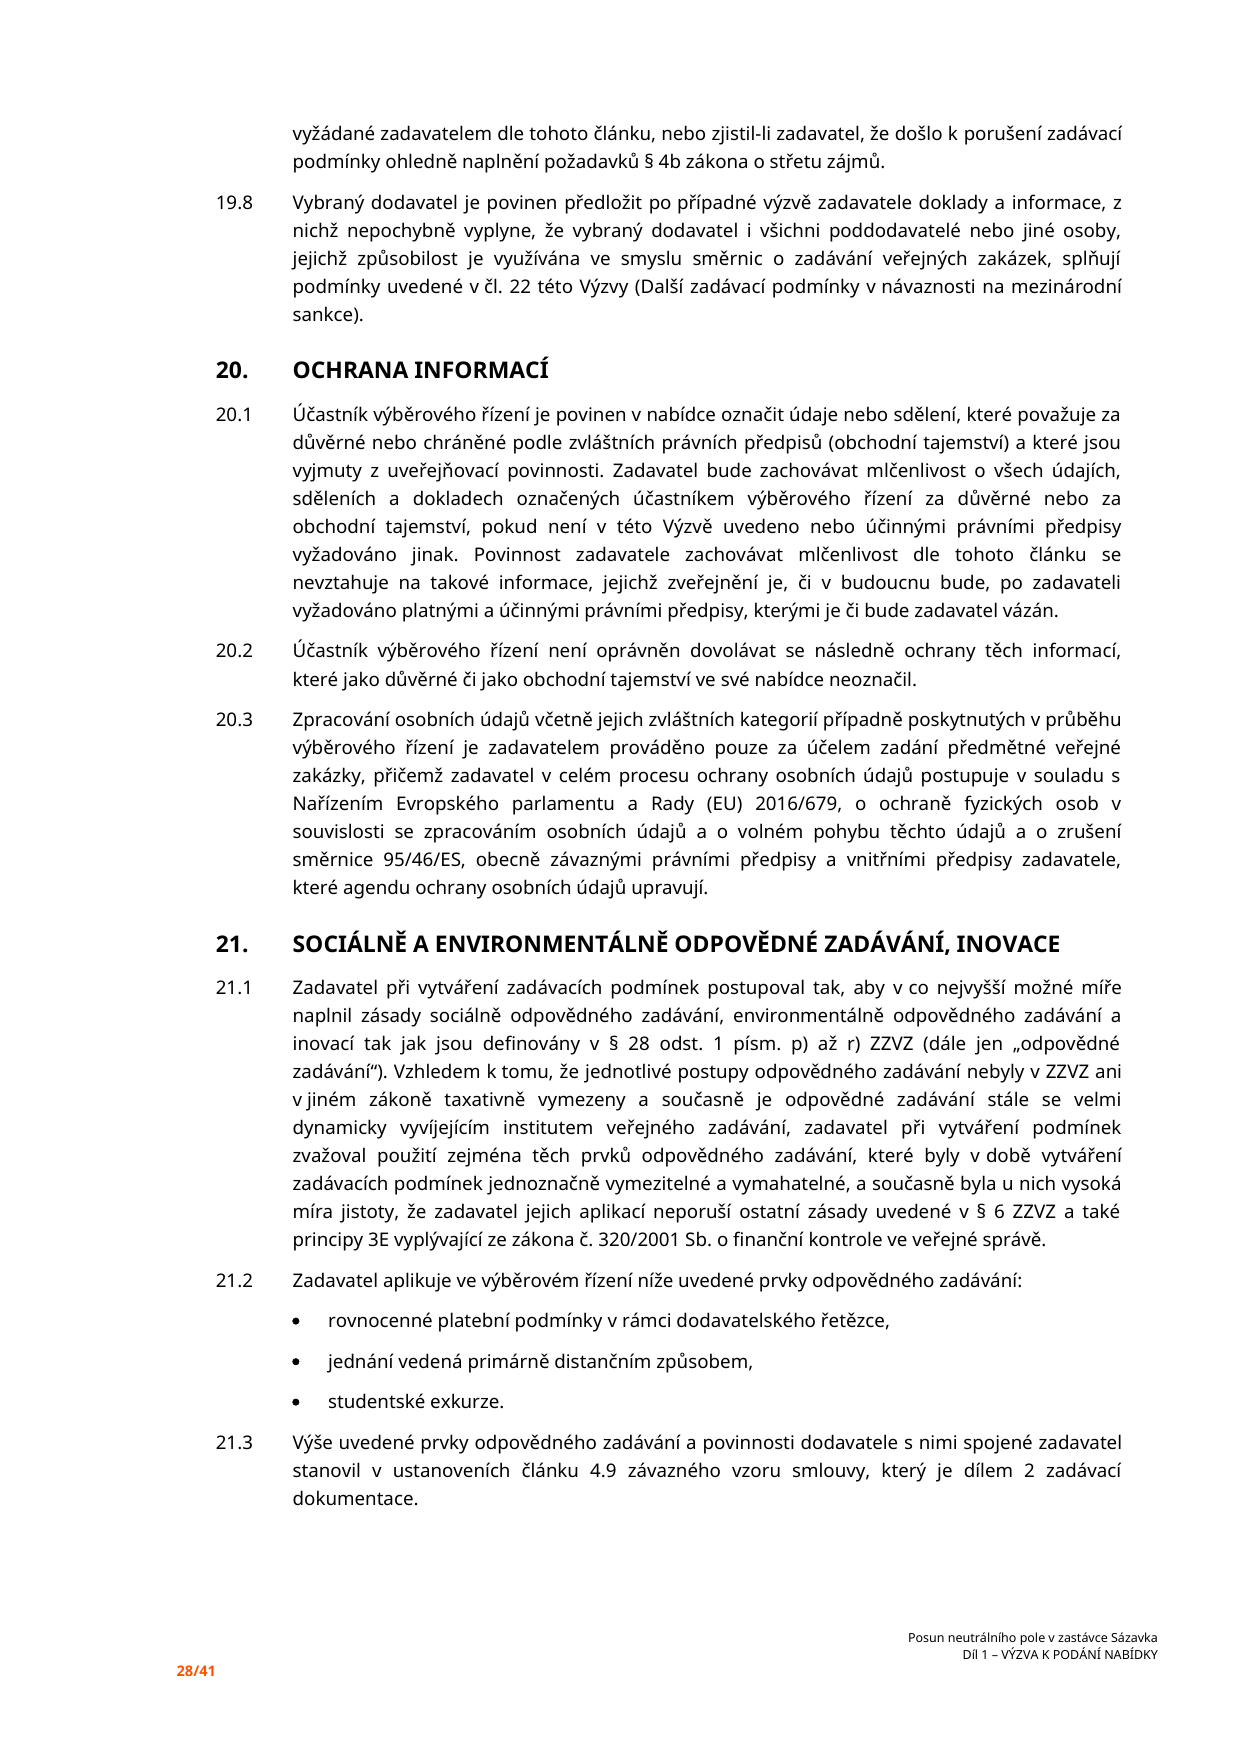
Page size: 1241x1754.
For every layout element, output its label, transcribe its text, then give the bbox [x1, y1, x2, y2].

text Zpracování osobních údajů včetně jejich zvláštních kategorií případně poskytnutých v průběhu výběrového řízení je zadavatelem prováděno pouze za účelem zadání předmětné veřejné zakázky, přičemž zadavatel v celém procesu ochrany osobních údajů postupuje v souladu s Nařízením Evropského parlamentu a Rady (EU) 2016/679, o ochraně fyzických osob v souvislosti se zpracováním osobních údajů a o volném pohybu těchto údajů a o zrušení směrnice 95/46/ES, obecně závaznými právními předpisy a vnitřními předpisy zadavatele, které agendu ochrany osobních údajů upravují. [216, 706, 1122, 900]
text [216, 121, 1122, 174]
text Výše uvedené prvky odpovědného zadávání a povinnosti dodavatele s nimi spojené zadavatel stanovil v ustanoveních článku 4.9 závazného vzoru smlouvy, který je dílem 2 zadávací dokumentace. [216, 1429, 1122, 1511]
text Zadavatel při vytváření zadávacích podmínek postupoval tak, aby v co nejvyšší možné míře naplnil zásady sociálně odpovědného zadávání, environmentálně odpovědného zadávání a inovací tak jak jsou definovány v § 28 odst. 1 písm. p) až r) ZZVZ (dále jen „odpovědné zadávání“). Vzhledem k tomu, že jednotlivé postupy odpovědného zadávání nebyly v ZZVZ ani v jiném zákoně taxativně vymezeny a současně je odpovědné zadávání stále se velmi dynamicky vyvíjejícím institutem veřejného zadávání, zadavatel při vytváření podmínek zvažoval použití zejména těch prvků odpovědného zadávání, které byly v době vytváření zadávacích podmínek jednoznačně vymezitelné a vymahatelné, a současně byla u nich vysoká míra jistoty, že zadavatel jejich aplikací neporuší ostatní zásady uvedené v § 6 ZZVZ a také principy 3E vyplývající ze zákona č. 320/2001 Sb. o finanční kontrole ve veřejné správě. [216, 974, 1122, 1252]
text Účastník výběrového řízení je povinen v nabídce označit údaje nebo sdělení, které považuje za důvěrné nebo chráněné podle zvláštních právních předpisů (obchodní tajemství) a které jsou vyjmuty z uveřejňovací povinnosti. Zadavatel bude zachovávat mlčenlivost o všech údajích, sděleních a dokladech označených účastníkem výběrového řízení za důvěrné nebo za obchodní tajemství, pokud není v této Výzvě uvedeno nebo účinnými právními předpisy vyžadováno jinak. Povinnost zadavatele zachovávat mlčenlivost dle tohoto článku se nevztahuje na takové informace, jejichž zveřejnění je, či v budoucnu bude, po zadavateli vyžadováno platnými a účinnými právními předpisy, kterými je či bude zadavatel vázán. [216, 401, 1122, 623]
text rovnocenné platební podmínky v rámci dodavatelského řetězce, [292, 1308, 1122, 1333]
text Vybraný dodavatel je povinen předložit po případné výzvě zadavatele doklady a informace, z nichž nepochybně vyplyne, že vybraný dodavatel i všichni poddodavatelé nebo jiné osoby, jejichž způsobilost je využívána ve smyslu směrnic o zadávání veřejných zakázek, splňují podmínky uvedené v čl. 22 této Výzvy (Další zadávací podmínky v návaznosti na mezinárodní sankce). [216, 189, 1122, 327]
text SOCIÁLNĚ A ENVIRONMENTÁLNĚ ODPOVĚDNÉ ZADÁVÁNÍ, INOVACE [216, 927, 1122, 959]
text jednání vedená primárně distančním způsobem, [292, 1348, 1122, 1374]
text Zadavatel aplikuje ve výběrovém řízení níže uvedené prvky odpovědného zadávání: [216, 1267, 1122, 1293]
text studentské exkurze. [292, 1389, 1122, 1414]
text OCHRANA INFORMACÍ [216, 354, 1122, 386]
text Účastník výběrového řízení není oprávněn dovolávat se následně ochrany těch informací, které jako důvěrné či jako obchodní tajemství ve své nabídce neoznačil. [216, 638, 1122, 691]
